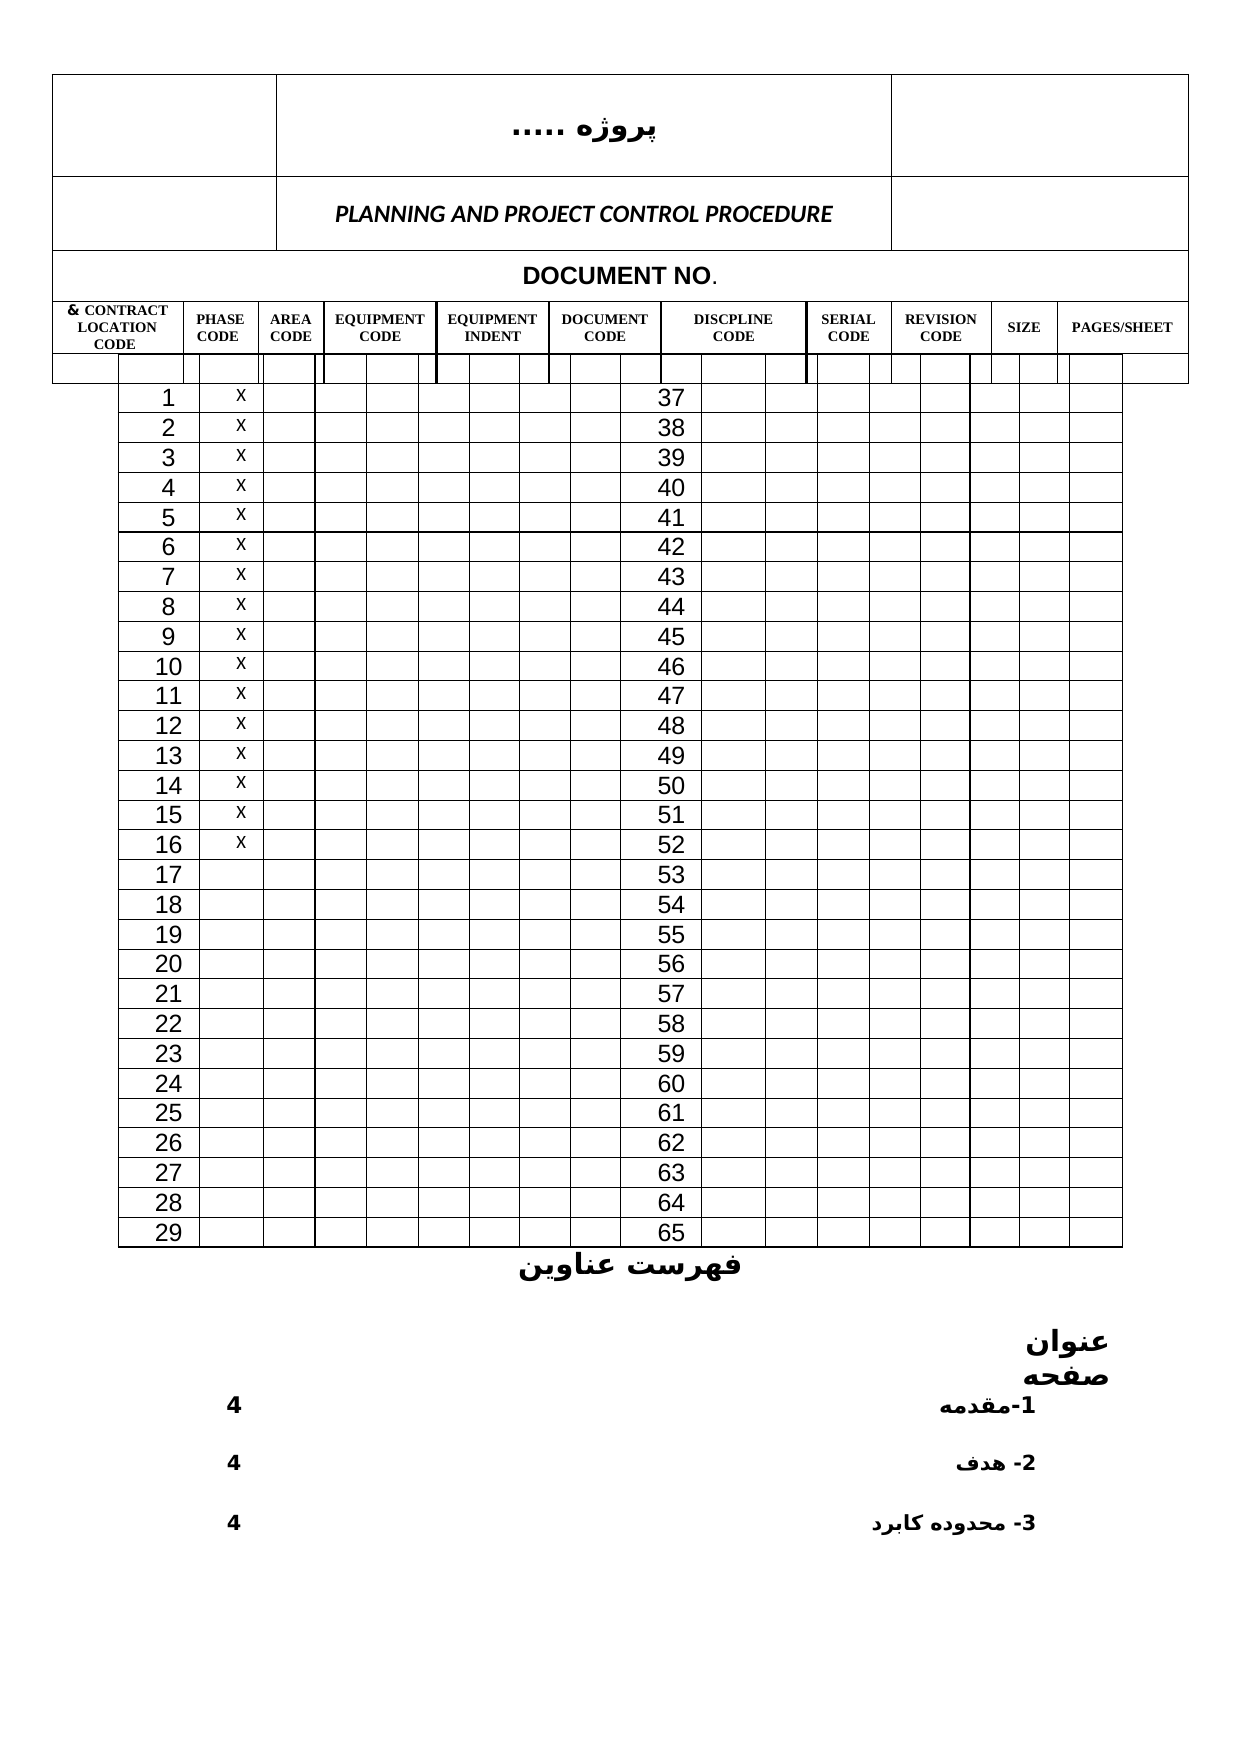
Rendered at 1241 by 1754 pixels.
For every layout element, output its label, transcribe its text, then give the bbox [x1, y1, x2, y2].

table_cell [520, 622, 570, 651]
table_cell [571, 1218, 620, 1246]
table_cell [316, 801, 366, 829]
table_cell [419, 711, 469, 740]
table_cell [971, 979, 1019, 1008]
table_cell 20 [119, 950, 199, 978]
table_cell [316, 771, 366, 799]
table_cell 1 [119, 355, 183, 383]
table_cell [470, 890, 519, 919]
table_cell 41 [621, 503, 701, 531]
table_cell 4 [119, 473, 199, 502]
table_cell [921, 979, 969, 1008]
table_cell [264, 384, 314, 412]
table_cell [1020, 1039, 1069, 1068]
table_cell [971, 1009, 1019, 1038]
table_cell [818, 801, 869, 829]
table_cell [921, 355, 969, 383]
table_cell [921, 562, 969, 591]
table_cell [702, 1128, 765, 1157]
table_cell 50 [621, 771, 701, 799]
table_cell [1020, 503, 1069, 531]
table_cell [971, 711, 1019, 740]
table_cell [702, 1009, 765, 1038]
table_cell [470, 801, 519, 829]
table_cell 54 [621, 890, 701, 919]
table_cell [470, 622, 519, 651]
table_cell [316, 652, 366, 680]
table_cell [419, 741, 469, 770]
table_cell [766, 592, 817, 621]
table_cell [766, 355, 805, 383]
table_cell [264, 979, 314, 1008]
table_cell [470, 1039, 519, 1068]
table_cell [571, 503, 620, 531]
table_cell [702, 622, 765, 651]
table_cell [520, 413, 570, 442]
table_cell [419, 413, 469, 442]
table_cell [702, 384, 765, 412]
table_cell [264, 533, 314, 561]
table_cell [367, 652, 418, 680]
table_cell [818, 771, 869, 799]
table_cell [419, 681, 469, 710]
table_cell [1020, 920, 1069, 948]
table_cell 3 [119, 443, 199, 472]
table_cell [316, 355, 323, 383]
table_cell [470, 443, 519, 472]
table_cell 38 [621, 413, 701, 442]
table_cell [971, 533, 1019, 561]
table_cell [419, 622, 469, 651]
table_cell 58 [621, 1009, 701, 1038]
table_cell [702, 562, 765, 591]
table_cell [1070, 443, 1122, 472]
table_cell [1070, 950, 1122, 978]
table_cell 27 [119, 1158, 199, 1187]
table_cell [367, 413, 418, 442]
table_cell [1070, 473, 1122, 502]
table_cell [520, 443, 570, 472]
table_cell [921, 1069, 969, 1097]
table_cell [870, 533, 920, 561]
table_cell [1020, 1218, 1069, 1246]
table_cell [702, 920, 765, 948]
table_cell [316, 592, 366, 621]
table_cell [702, 1069, 765, 1097]
table_cell [419, 473, 469, 502]
table_cell [971, 1218, 1019, 1246]
table_cell [702, 1188, 765, 1217]
table_cell 45 [621, 622, 701, 651]
table_cell [870, 503, 920, 531]
table_cell [520, 355, 548, 383]
table_cell [264, 355, 314, 383]
table_cell [367, 1039, 418, 1068]
table_cell [818, 652, 869, 680]
table_cell [200, 1188, 263, 1217]
table_cell [200, 860, 263, 889]
table_cell [419, 920, 469, 948]
table_cell [971, 830, 1019, 859]
table_cell 8 [119, 592, 199, 621]
table_cell [921, 533, 969, 561]
table_cell [571, 1009, 620, 1038]
table_cell [264, 920, 314, 948]
table_cell [921, 771, 969, 799]
table_cell [766, 1009, 817, 1038]
table_cell [818, 503, 869, 531]
table_cell [571, 622, 620, 651]
table_cell [870, 801, 920, 829]
table_cell [367, 1158, 418, 1187]
table_cell [571, 443, 620, 472]
table_cell [1070, 920, 1122, 948]
table_cell [702, 1158, 765, 1187]
table_cell [921, 384, 969, 412]
table_cell 2- هدف [295, 1451, 1048, 1511]
table_cell [870, 652, 920, 680]
table_cell [921, 413, 969, 442]
table_cell [766, 384, 817, 412]
table_cell [419, 830, 469, 859]
table_cell [1070, 592, 1122, 621]
table_cell 28 [119, 1188, 199, 1217]
table_cell [921, 1188, 969, 1217]
table_cell [367, 890, 418, 919]
table_cell [971, 652, 1019, 680]
table_cell [1020, 592, 1069, 621]
table_cell [971, 1158, 1019, 1187]
table_cell [367, 355, 418, 383]
table_cell [1070, 711, 1122, 740]
table_cell [316, 920, 366, 948]
table_cell X [200, 771, 263, 799]
table_cell [1020, 413, 1069, 442]
table_cell [200, 890, 263, 919]
table_cell X [200, 413, 263, 442]
table_cell [818, 1039, 869, 1068]
table_cell [470, 860, 519, 889]
table_cell [1020, 652, 1069, 680]
table_cell [419, 860, 469, 889]
table_cell [571, 920, 620, 948]
table_cell [702, 1218, 765, 1246]
table_cell [818, 681, 869, 710]
table_cell 42 [621, 533, 701, 561]
table_cell [470, 562, 519, 591]
table_cell [316, 830, 366, 859]
table_cell [870, 1188, 920, 1217]
table_cell [571, 1099, 620, 1127]
table_cell [971, 413, 1019, 442]
table_cell [316, 1039, 366, 1068]
table_cell [921, 1099, 969, 1127]
table_cell [921, 592, 969, 621]
table_cell [1070, 355, 1122, 383]
table_cell [419, 592, 469, 621]
table_cell [200, 1158, 263, 1187]
table_cell [419, 1009, 469, 1038]
table_cell [971, 920, 1019, 948]
table_cell [870, 830, 920, 859]
table_cell [520, 503, 570, 531]
table_cell [971, 1039, 1019, 1068]
table_cell 21 [119, 979, 199, 1008]
table_cell 1 [119, 384, 199, 412]
table_cell [367, 1069, 418, 1097]
table_cell 64 [621, 1188, 701, 1217]
table_cell [367, 503, 418, 531]
table_cell [702, 473, 765, 502]
table_cell [870, 681, 920, 710]
table_cell X [200, 562, 263, 591]
table_cell 11 [119, 681, 199, 710]
table_cell [316, 979, 366, 1008]
table_cell [325, 355, 366, 383]
table_cell [971, 384, 1019, 412]
table_cell 10 [119, 652, 199, 680]
table_cell [921, 950, 969, 978]
table_cell [264, 830, 314, 859]
table_cell [419, 979, 469, 1008]
table_cell [1070, 503, 1122, 531]
table_cell [1070, 830, 1122, 859]
table_cell [571, 473, 620, 502]
table_cell 2 [119, 413, 199, 442]
table_cell [971, 473, 1019, 502]
table_cell [702, 801, 765, 829]
table_cell [702, 979, 765, 1008]
table_cell [264, 950, 314, 978]
table_cell [1070, 1009, 1122, 1038]
table_cell [470, 592, 519, 621]
table_cell [571, 771, 620, 799]
table_cell [316, 443, 366, 472]
table_cell [870, 979, 920, 1008]
text عنوان صفحه [150, 1324, 1110, 1392]
table_cell [818, 592, 869, 621]
table_cell [367, 562, 418, 591]
table_cell [470, 1099, 519, 1127]
table_cell [921, 801, 969, 829]
table_cell [520, 711, 570, 740]
table_cell [766, 1069, 817, 1097]
table_cell [921, 711, 969, 740]
table_cell 12 [119, 711, 199, 740]
table_cell [921, 920, 969, 948]
table_cell [921, 681, 969, 710]
table_cell [520, 801, 570, 829]
table_cell [1070, 860, 1122, 889]
table_cell [870, 384, 920, 412]
table_cell [264, 413, 314, 442]
table_cell [419, 1039, 469, 1068]
table_cell X [200, 681, 263, 710]
table_cell [419, 384, 469, 412]
table_cell [367, 801, 418, 829]
table_cell [264, 503, 314, 531]
table_cell [1020, 681, 1069, 710]
table_cell [1020, 860, 1069, 889]
table_cell [870, 1128, 920, 1157]
table_cell [766, 413, 817, 442]
table_cell [316, 562, 366, 591]
table_cell [818, 413, 869, 442]
table_cell [367, 711, 418, 740]
table_cell [470, 1128, 519, 1157]
table_cell [470, 830, 519, 859]
table_cell 24 [119, 1069, 199, 1097]
table_cell [520, 860, 570, 889]
table_cell [1070, 533, 1122, 561]
table_cell [921, 860, 969, 889]
table_cell [470, 384, 519, 412]
table_cell [316, 1009, 366, 1038]
table_cell [316, 473, 366, 502]
table_cell 26 [119, 1128, 199, 1157]
table_cell [766, 741, 817, 770]
table_cell 65 [621, 1218, 701, 1246]
table_cell [1020, 1188, 1069, 1217]
table_cell [870, 355, 891, 383]
table_cell 39 [621, 443, 701, 472]
table_cell [1020, 443, 1069, 472]
table_cell [419, 890, 469, 919]
table_cell 57 [621, 979, 701, 1008]
table_cell [870, 562, 920, 591]
table_cell 37 [662, 355, 701, 383]
table_cell [766, 681, 817, 710]
table_cell [818, 622, 869, 651]
table_cell [419, 1128, 469, 1157]
table_cell [520, 1218, 570, 1246]
table_cell [470, 711, 519, 740]
table_cell [1070, 1069, 1122, 1097]
table_cell [200, 1039, 263, 1068]
table_cell [702, 830, 765, 859]
table_cell [1020, 1158, 1069, 1187]
table_cell [470, 741, 519, 770]
table_cell 16 [119, 830, 199, 859]
table_cell [870, 920, 920, 948]
table_cell [520, 1158, 570, 1187]
table_cell [971, 622, 1019, 651]
table_cell [971, 1099, 1019, 1127]
table_cell [870, 1039, 920, 1068]
table_cell [316, 890, 366, 919]
table_cell [702, 1099, 765, 1127]
table_cell 5 [119, 503, 199, 531]
table_cell [470, 652, 519, 680]
table_cell [702, 950, 765, 978]
table_cell [870, 1099, 920, 1127]
table_cell [1070, 1039, 1122, 1068]
table_cell X [200, 711, 263, 740]
table_cell [1020, 473, 1069, 502]
table_cell 17 [119, 860, 199, 889]
table_cell [766, 1158, 817, 1187]
table_cell [367, 384, 418, 412]
table_cell [367, 1099, 418, 1127]
table_cell [367, 473, 418, 502]
table_cell [870, 860, 920, 889]
table_cell [971, 741, 1019, 770]
table_cell [316, 1069, 366, 1097]
table_cell [818, 860, 869, 889]
table_cell [419, 652, 469, 680]
table_cell [1020, 979, 1069, 1008]
table_cell [470, 979, 519, 1008]
table_cell [1070, 801, 1122, 829]
table_cell [1020, 533, 1069, 561]
table_cell [766, 443, 817, 472]
table_cell [571, 1069, 620, 1097]
table_cell [316, 950, 366, 978]
table_cell [316, 533, 366, 561]
table_cell [316, 681, 366, 710]
table_cell 47 [621, 681, 701, 710]
table_cell [1020, 771, 1069, 799]
table_cell [367, 741, 418, 770]
table_cell [316, 384, 366, 412]
table_cell [971, 801, 1019, 829]
table_cell [520, 1099, 570, 1127]
table_cell [520, 681, 570, 710]
table_cell [470, 1009, 519, 1038]
table_cell [200, 1099, 263, 1127]
table_cell [470, 533, 519, 561]
table_cell [419, 443, 469, 472]
table_cell [520, 384, 570, 412]
table_cell [1070, 1158, 1122, 1187]
table_header 4 [193, 1393, 295, 1451]
table_cell [520, 533, 570, 561]
table_cell [367, 1218, 418, 1246]
table_cell [419, 562, 469, 591]
table_cell [520, 1009, 570, 1038]
table_cell 44 [621, 592, 701, 621]
table_cell [870, 413, 920, 442]
table_cell [921, 473, 969, 502]
table_cell [870, 950, 920, 978]
table_cell [1020, 830, 1069, 859]
table_cell 59 [621, 1039, 701, 1068]
table_cell [766, 503, 817, 531]
table_cell [520, 771, 570, 799]
table_cell [702, 890, 765, 919]
table_cell [367, 1128, 418, 1157]
table_cell [818, 384, 869, 412]
table_cell [470, 503, 519, 531]
table_cell [1070, 622, 1122, 651]
table_cell [264, 711, 314, 740]
table_cell [520, 1188, 570, 1217]
table_cell [367, 979, 418, 1008]
table_cell [921, 741, 969, 770]
table_cell [766, 473, 817, 502]
table_cell [367, 950, 418, 978]
table_cell [264, 1039, 314, 1068]
table_cell 40 [621, 473, 701, 502]
table_cell [419, 355, 435, 383]
table_cell [1070, 1188, 1122, 1217]
table_cell [1070, 413, 1122, 442]
table_cell [1058, 355, 1069, 383]
table_cell 14 [119, 771, 199, 799]
table_cell X [200, 384, 263, 412]
table_cell [264, 801, 314, 829]
table_cell [367, 920, 418, 948]
table_cell [766, 1188, 817, 1217]
table_cell [766, 830, 817, 859]
table_cell [470, 1188, 519, 1217]
table_cell [470, 771, 519, 799]
table_cell 4 [193, 1451, 295, 1511]
table_cell [520, 592, 570, 621]
table_cell 52 [621, 830, 701, 859]
table_cell [1020, 950, 1069, 978]
table_cell [520, 741, 570, 770]
table_cell [870, 1009, 920, 1038]
table_cell [520, 950, 570, 978]
table_cell [200, 1218, 263, 1246]
table_cell [419, 1069, 469, 1097]
table_cell [264, 1128, 314, 1157]
table_cell [571, 1039, 620, 1068]
table_cell [520, 979, 570, 1008]
table_cell 9 [119, 622, 199, 651]
table_cell [367, 1009, 418, 1038]
table_cell [571, 681, 620, 710]
table_cell [766, 711, 817, 740]
table_cell 53 [621, 860, 701, 889]
table_cell [571, 890, 620, 919]
table_cell [818, 1218, 869, 1246]
table_cell [808, 355, 817, 383]
table_cell [520, 830, 570, 859]
table_cell [971, 443, 1019, 472]
table_cell [571, 592, 620, 621]
table_cell 23 [119, 1039, 199, 1068]
table_cell [870, 771, 920, 799]
table_cell [200, 1128, 263, 1157]
table_cell [1020, 1069, 1069, 1097]
table_cell [367, 533, 418, 561]
table_cell [971, 771, 1019, 799]
table_cell [766, 890, 817, 919]
table_cell [702, 1039, 765, 1068]
table_cell 37 [621, 384, 701, 412]
table_cell [264, 1069, 314, 1097]
table_cell [971, 1188, 1019, 1217]
table_cell [316, 1158, 366, 1187]
table_cell [818, 1128, 869, 1157]
table_cell [200, 920, 263, 948]
table_cell [571, 860, 620, 889]
table_cell [766, 533, 817, 561]
table_header 1-مقدمه [295, 1393, 1048, 1451]
table_cell [520, 1069, 570, 1097]
table_cell [971, 503, 1019, 531]
table_cell 49 [621, 741, 701, 770]
table_cell [200, 1069, 263, 1097]
table_cell 61 [621, 1099, 701, 1127]
table_cell [921, 890, 969, 919]
table_cell [571, 711, 620, 740]
table_cell [1020, 355, 1057, 383]
table_cell [818, 979, 869, 1008]
table_cell X [200, 355, 258, 383]
table_cell [971, 860, 1019, 889]
table_cell [870, 711, 920, 740]
table_cell [367, 622, 418, 651]
table_cell [766, 652, 817, 680]
table_cell [766, 1218, 817, 1246]
table_cell [971, 355, 991, 383]
table_cell [470, 950, 519, 978]
table_cell [892, 355, 920, 383]
table_cell [264, 652, 314, 680]
table_cell [470, 1218, 519, 1246]
table_cell [818, 1069, 869, 1097]
table_cell [921, 503, 969, 531]
table_cell [520, 1039, 570, 1068]
table_cell [1070, 771, 1122, 799]
table_cell [470, 355, 519, 383]
table_cell [1020, 711, 1069, 740]
table_cell [921, 622, 969, 651]
table_cell [1070, 1099, 1122, 1127]
table_cell [766, 801, 817, 829]
table_cell [870, 1069, 920, 1097]
table_cell 13 [119, 741, 199, 770]
table_cell 56 [621, 950, 701, 978]
table_cell [1020, 741, 1069, 770]
table_cell [264, 443, 314, 472]
table_cell [870, 473, 920, 502]
table_cell 19 [119, 920, 199, 948]
table_cell [702, 443, 765, 472]
table_cell [316, 413, 366, 442]
table_cell [1070, 1128, 1122, 1157]
table_cell [470, 413, 519, 442]
table_cell [766, 979, 817, 1008]
table_cell [971, 592, 1019, 621]
table_cell [766, 1128, 817, 1157]
table_cell [1070, 652, 1122, 680]
table_cell [264, 1158, 314, 1187]
table_cell [571, 979, 620, 1008]
table_cell [702, 592, 765, 621]
table_cell [316, 711, 366, 740]
table_cell [316, 741, 366, 770]
table_cell [264, 592, 314, 621]
table_cell [870, 622, 920, 651]
table_cell [1070, 384, 1122, 412]
table_cell [367, 830, 418, 859]
table_cell [200, 950, 263, 978]
table_cell [571, 413, 620, 442]
table_cell [264, 890, 314, 919]
table_cell 18 [119, 890, 199, 919]
table_cell [264, 1218, 314, 1246]
table_cell [367, 681, 418, 710]
table_cell [702, 741, 765, 770]
table_cell [264, 1009, 314, 1038]
table_cell X [200, 473, 263, 502]
table_cell [419, 801, 469, 829]
table_cell X [200, 443, 263, 472]
table_cell [316, 1128, 366, 1157]
table_cell [818, 355, 869, 383]
table_cell [520, 562, 570, 591]
table_cell [419, 1158, 469, 1187]
table_cell 25 [119, 1099, 199, 1127]
table_cell [419, 1099, 469, 1127]
table_cell [367, 771, 418, 799]
table_cell 60 [621, 1069, 701, 1097]
table_cell 3- محدوده کابرد [295, 1511, 1048, 1569]
table_cell [419, 1218, 469, 1246]
table_cell 43 [621, 562, 701, 591]
table_cell [571, 562, 620, 591]
table_cell [200, 1009, 263, 1038]
table_cell [316, 860, 366, 889]
table_cell [419, 950, 469, 978]
table_cell [571, 1128, 620, 1157]
table_cell [1070, 1218, 1122, 1246]
table_cell [1020, 801, 1069, 829]
table_cell [550, 355, 570, 383]
table_cell [921, 1039, 969, 1068]
table_cell [264, 473, 314, 502]
table_cell [571, 384, 620, 412]
table_cell [818, 443, 869, 472]
table_cell [921, 1218, 969, 1246]
table_cell [971, 1069, 1019, 1097]
table_cell X [200, 533, 263, 561]
table_cell 1 [184, 355, 199, 383]
table_cell [520, 473, 570, 502]
table_cell [921, 443, 969, 472]
table_cell [921, 1009, 969, 1038]
table_cell [766, 622, 817, 651]
table_cell [571, 533, 620, 561]
table_cell [766, 950, 817, 978]
table_cell [470, 1069, 519, 1097]
table_cell [264, 741, 314, 770]
table_cell X [200, 801, 263, 829]
table_cell [818, 1099, 869, 1127]
table_cell [818, 920, 869, 948]
table_cell [870, 1218, 920, 1246]
table_cell [766, 1099, 817, 1127]
table_cell 48 [621, 711, 701, 740]
table_cell [367, 592, 418, 621]
table_cell [200, 979, 263, 1008]
table_cell [766, 771, 817, 799]
table_cell [316, 1188, 366, 1217]
table_cell [1020, 1009, 1069, 1038]
table_cell [818, 1009, 869, 1038]
table_cell 6 [119, 533, 199, 561]
table_cell [818, 711, 869, 740]
table_cell [921, 1158, 969, 1187]
table_cell [702, 533, 765, 561]
table_cell [470, 473, 519, 502]
table_cell [702, 771, 765, 799]
table_cell [921, 652, 969, 680]
table_cell [1070, 741, 1122, 770]
table_cell [571, 741, 620, 770]
table_cell 22 [119, 1009, 199, 1038]
table_cell [1070, 979, 1122, 1008]
table_cell [818, 950, 869, 978]
table_cell [870, 1158, 920, 1187]
table_cell [818, 533, 869, 561]
table_cell [367, 860, 418, 889]
table_cell [316, 1099, 366, 1127]
table_cell [870, 443, 920, 472]
table_cell [1070, 562, 1122, 591]
table_cell [1020, 562, 1069, 591]
table_cell [367, 1188, 418, 1217]
table_cell [264, 1099, 314, 1127]
table_cell [520, 920, 570, 948]
table_cell 63 [621, 1158, 701, 1187]
table_cell [870, 741, 920, 770]
table_cell [818, 1188, 869, 1217]
table_cell [1020, 384, 1069, 412]
table_cell [571, 355, 620, 383]
table_cell [818, 741, 869, 770]
table_cell [971, 681, 1019, 710]
table_cell [264, 681, 314, 710]
table_cell [571, 1158, 620, 1187]
table_cell [470, 1158, 519, 1187]
table_cell [702, 355, 765, 383]
table_cell [766, 562, 817, 591]
table_cell [264, 562, 314, 591]
table_cell [818, 1158, 869, 1187]
table_cell [419, 533, 469, 561]
table_cell 51 [621, 801, 701, 829]
table_cell [367, 443, 418, 472]
table_cell [571, 950, 620, 978]
table_cell 29 [119, 1218, 199, 1246]
table_cell 55 [621, 920, 701, 948]
table_cell [971, 890, 1019, 919]
table_cell [766, 920, 817, 948]
table_cell [316, 503, 366, 531]
table_cell 15 [119, 801, 199, 829]
table_cell 46 [621, 652, 701, 680]
table_cell [264, 771, 314, 799]
table_cell [571, 801, 620, 829]
table_cell [818, 890, 869, 919]
table_cell [419, 771, 469, 799]
table_cell [1020, 622, 1069, 651]
table_cell [766, 860, 817, 889]
table_cell [264, 860, 314, 889]
table_cell [1070, 681, 1122, 710]
table_cell [992, 355, 1019, 383]
table_cell [971, 562, 1019, 591]
table_cell 62 [621, 1128, 701, 1157]
table_cell [702, 652, 765, 680]
table_cell [520, 1128, 570, 1157]
text فهرست عناوين [150, 1248, 1110, 1281]
table_cell 4 [193, 1511, 295, 1569]
table_cell [702, 681, 765, 710]
table_cell [438, 355, 469, 383]
table_cell [571, 652, 620, 680]
table_cell [702, 711, 765, 740]
table_cell X [200, 741, 263, 770]
table_cell [702, 860, 765, 889]
table_cell 7 [119, 562, 199, 591]
table_cell [702, 503, 765, 531]
table_cell [470, 920, 519, 948]
table_cell [971, 1128, 1019, 1157]
table_cell [520, 652, 570, 680]
table_cell [1020, 1099, 1069, 1127]
table_cell [870, 592, 920, 621]
table_cell [264, 622, 314, 651]
table_cell [419, 503, 469, 531]
table_cell 37 [621, 355, 660, 383]
table_cell X [200, 830, 263, 859]
table_cell [520, 890, 570, 919]
table_cell X [200, 592, 263, 621]
table_cell [1020, 890, 1069, 919]
table_cell [818, 562, 869, 591]
table_cell [818, 473, 869, 502]
table_cell [971, 950, 1019, 978]
table_cell [921, 830, 969, 859]
table_cell [818, 830, 869, 859]
table_cell [571, 1188, 620, 1217]
table_cell X [200, 503, 263, 531]
table_cell [1020, 1128, 1069, 1157]
table_cell [1070, 890, 1122, 919]
table_cell [766, 1039, 817, 1068]
table_cell [470, 681, 519, 710]
table_cell [264, 1188, 314, 1217]
table_cell [921, 1128, 969, 1157]
table_cell X [200, 652, 263, 680]
table_cell [571, 830, 620, 859]
table_cell [316, 622, 366, 651]
table_cell [870, 890, 920, 919]
table_cell [419, 1188, 469, 1217]
table_cell [702, 413, 765, 442]
table_cell X [200, 622, 263, 651]
table_cell [316, 1218, 366, 1246]
